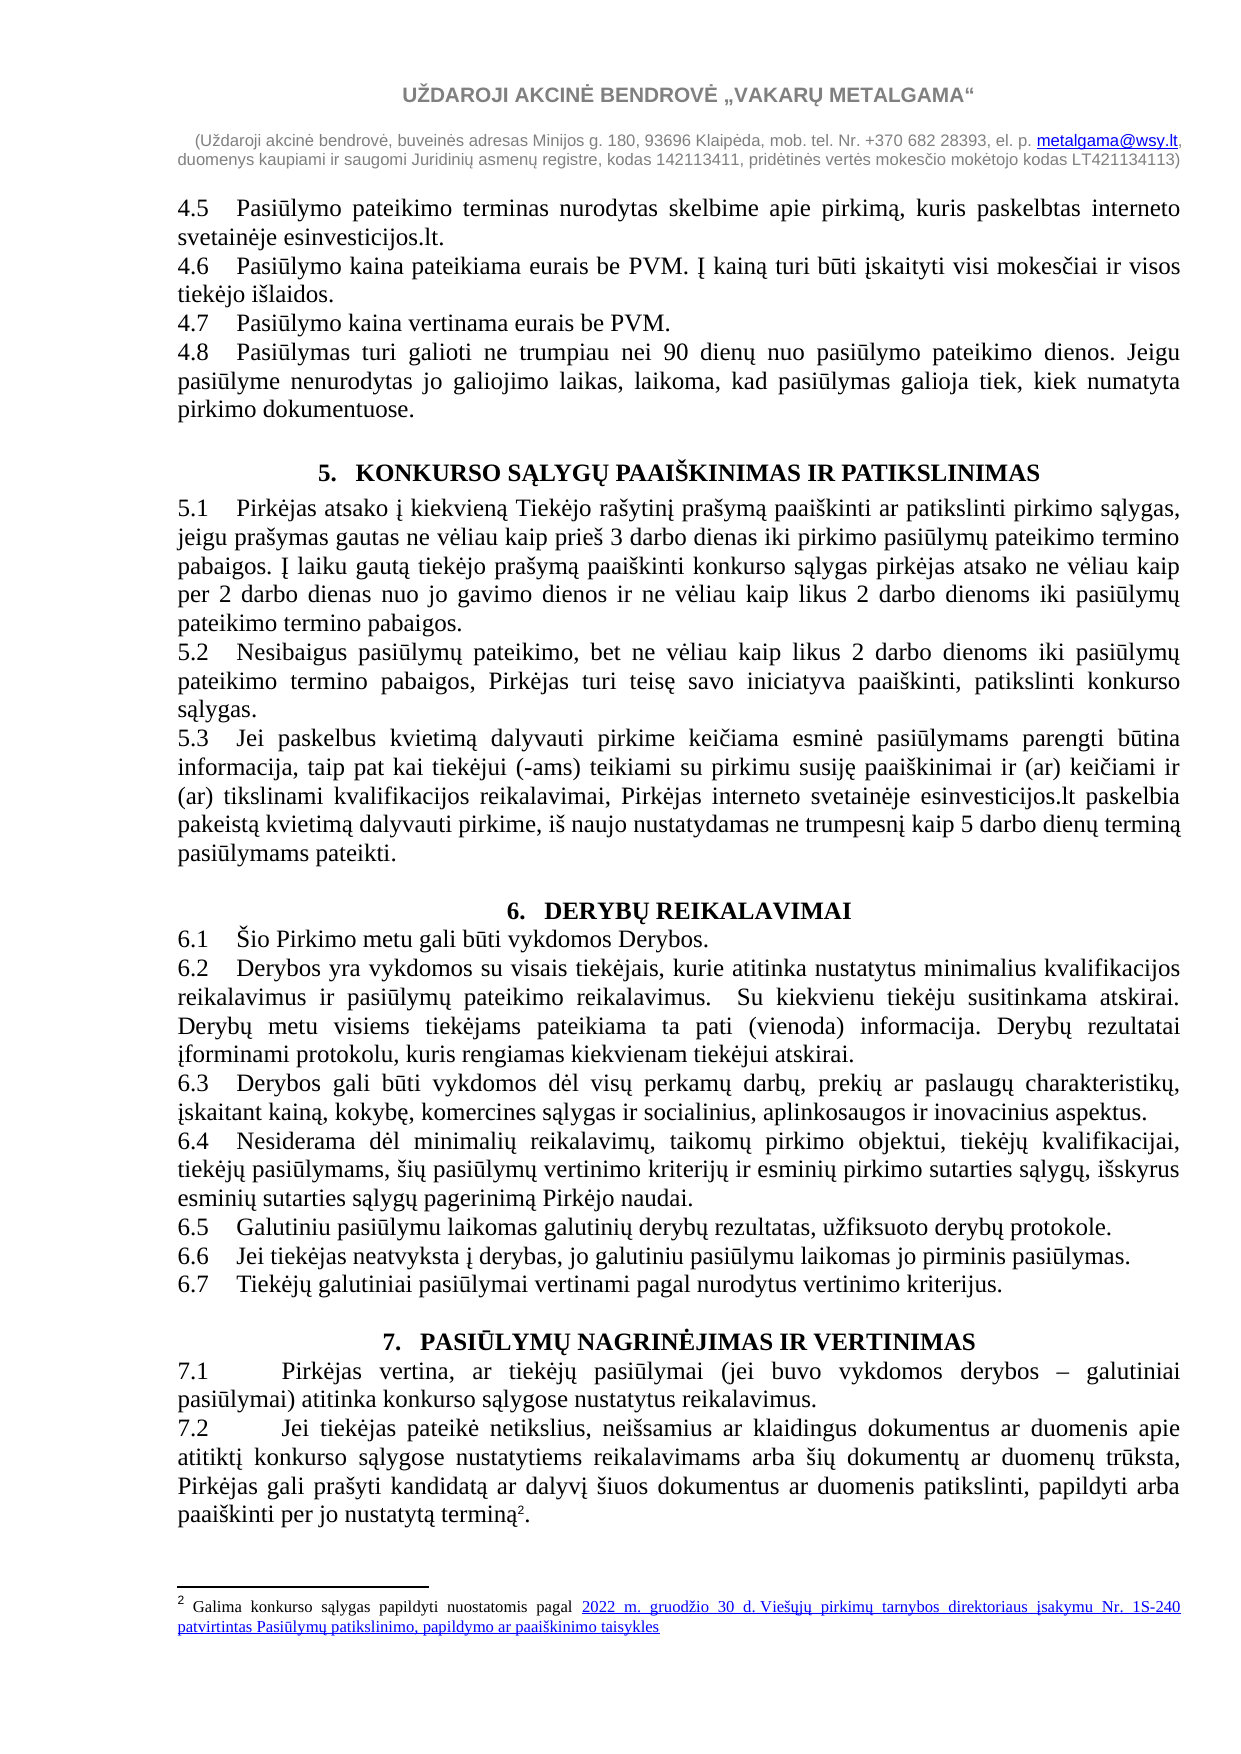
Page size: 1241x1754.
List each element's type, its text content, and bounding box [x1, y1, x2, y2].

list Jei tiekėjas neatvyksta į derybas, jo galutiniu pasiūlymu laikomas jo pirminis pasiūlymas. [177, 1241, 1181, 1269]
subtitle PASIŪLYMŲ NAGRINĖJIMAS IR VERTINIMAS [177, 1327, 1181, 1356]
list Nesiderama dėl minimalių reikalavimų, taikomų pirkimo objektui, tiekėjų kvalifikacijai, tiekėjų pasiūlymams, šių pasiūlymų vertinimo kriterijų ir esminių pirkimo sutarties sąlygų, išskyrus esminių sutarties sąlygų pagerinimą Pirkėjo naudai. [177, 1126, 1181, 1212]
list Pirkėjas vertina, ar tiekėjų pasiūlymai (jei buvo vykdomos derybos – galutiniai pasiūlymai) atitinka konkurso sąlygose nustatytus reikalavimus. [177, 1356, 1181, 1413]
list Tiekėjų galutiniai pasiūlymai vertinami pagal nurodytus vertinimo kriterijus. [177, 1269, 1181, 1298]
list Derybos yra vykdomos su visais tiekėjais, kurie atitinka nustatytus minimalius kvalifikacijos reikalavimus ir pasiūlymų pateikimo reikalavimus. Su kiekvienu tiekėju susitinkama atskirai. Derybų metu visiems tiekėjams pateikiama ta pati (vienoda) informacija. Derybų rezultatai įforminami protokolu, kuris rengiamas kiekvienam tiekėjui atskirai. [177, 953, 1181, 1068]
list Derybos gali būti vykdomos dėl visų perkamų darbų, prekių ar paslaugų charakteristikų, įskaitant kainą, kokybę, komercines sąlygas ir socialinius, aplinkosaugos ir inovacinius aspektus. [177, 1068, 1181, 1126]
list Pasiūlymo kaina vertinama eurais be PVM. [177, 308, 1181, 337]
list Pasiūlymas turi galioti ne trumpiau nei 90 dienų nuo pasiūlymo pateikimo dienos. Jeigu pasiūlyme nenurodytas jo galiojimo laikas, laikoma, kad pasiūlymas galioja tiek, kiek numatyta pirkimo dokumentuose. [177, 337, 1181, 423]
subtitle DERYBŲ REIKALAVIMAI [177, 896, 1181, 924]
list Šio Pirkimo metu gali būti vykdomos Derybos. [177, 924, 1181, 953]
list Jei paskelbus kvietimą dalyvauti pirkime keičiama esminė pasiūlymams parengti būtina informacija, taip pat kai tiekėjui (-ams) teikiami su pirkimu susiję paaiškinimai ir (ar) keičiami ir (ar) tikslinami kvalifikacijos reikalavimai, Pirkėjas interneto svetainėje esinvesticijos.lt paskelbia pakeistą kvietimą dalyvauti pirkime, iš naujo nustatydamas ne trumpesnį kaip 5 darbo dienų terminą pasiūlymams pateikti. [177, 723, 1181, 867]
list Pasiūlymo pateikimo terminas nurodytas skelbime apie pirkimą, kuris paskelbtas interneto svetainėje esinvesticijos.lt. [177, 193, 1181, 251]
list Galutiniu pasiūlymu laikomas galutinių derybų rezultatas, užfiksuoto derybų protokole. [177, 1212, 1181, 1241]
list Pirkėjas atsako į kiekvieną Tiekėjo rašytinį prašymą paaiškinti ar patikslinti pirkimo sąlygas, jeigu prašymas gautas ne vėliau kaip prieš 3 darbo dienas iki pirkimo pasiūlymų pateikimo termino pabaigos. Į laiku gautą tiekėjo prašymą paaiškinti konkurso sąlygas pirkėjas atsako ne vėliau kaip per 2 darbo dienas nuo jo gavimo dienos ir ne vėliau kaip likus 2 darbo dienoms iki pasiūlymų pateikimo termino pabaigos. [177, 493, 1181, 637]
list Pasiūlymo kaina pateikiama eurais be PVM. Į kainą turi būti įskaityti visi mokesčiai ir visos tiekėjo išlaidos. [177, 251, 1181, 308]
list Jei tiekėjas pateikė netikslius, neišsamius ar klaidingus dokumentus ar duomenis apie atitiktį konkurso sąlygose nustatytiems reikalavimams arba šių dokumentų ar duomenų trūksta, Pirkėjas gali prašyti kandidatą ar dalyvį šiuos dokumentus ar duomenis patikslinti, papildyti arba paaiškinti per jo nustatytą terminą. [177, 1413, 1181, 1528]
list Nesibaigus pasiūlymų pateikimo, bet ne vėliau kaip likus 2 darbo dienoms iki pasiūlymų pateikimo termino pabaigos, Pirkėjas turi teisę savo iniciatyva paaiškinti, patikslinti konkurso sąlygas. [177, 637, 1181, 723]
list KONKURSO SĄLYGŲ PAAIŠKINIMAS IR PATIKSLINIMAS [177, 458, 1181, 487]
